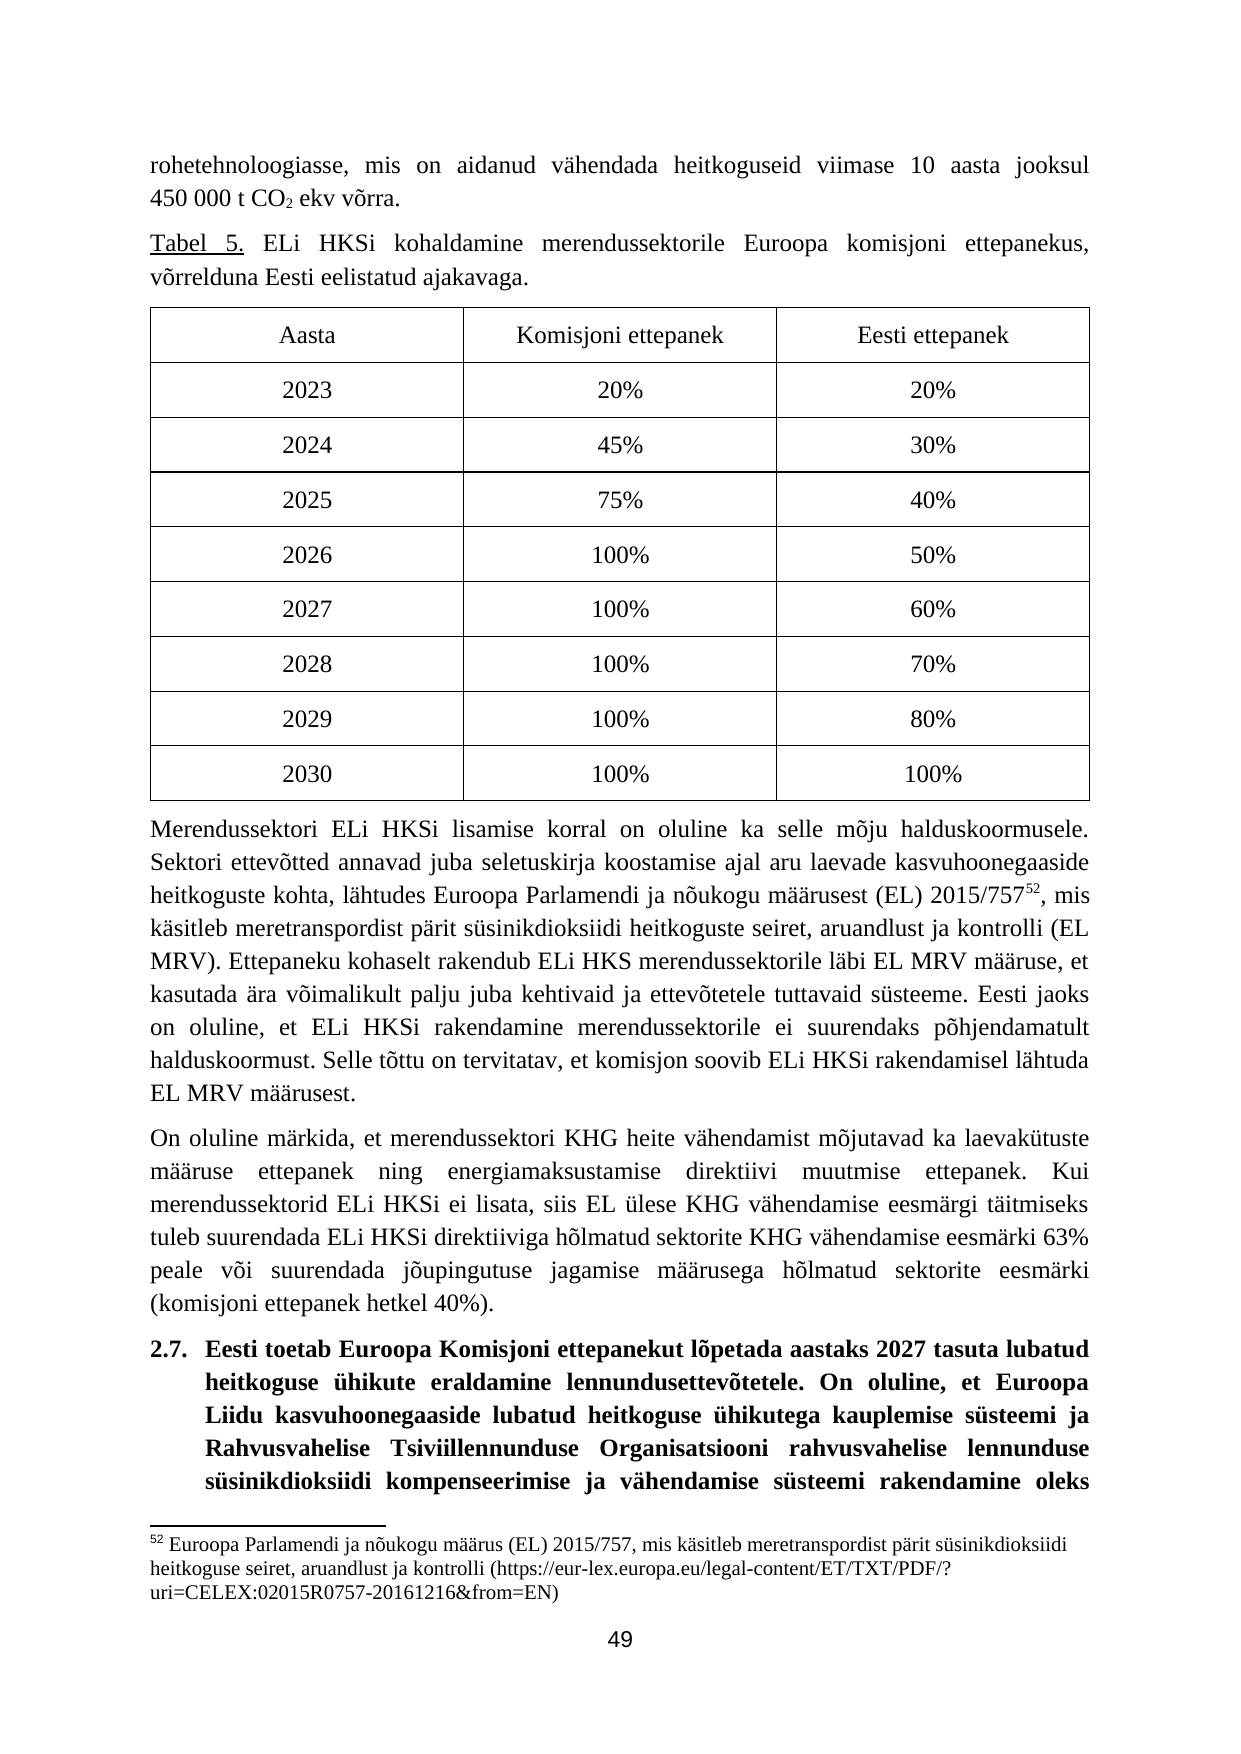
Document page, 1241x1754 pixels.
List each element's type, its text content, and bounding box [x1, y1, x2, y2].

table_cell 20% [777, 363, 1089, 417]
table_cell 2027 [151, 582, 463, 636]
table_cell 2030 [151, 746, 463, 800]
table_cell 75% [464, 473, 776, 526]
table_cell 80% [777, 692, 1089, 745]
table_cell 100% [464, 527, 776, 581]
table_cell 100% [464, 582, 776, 636]
table_cell 30% [777, 418, 1089, 471]
table_cell 100% [777, 746, 1089, 800]
table_cell 2028 [151, 637, 463, 691]
table_cell 100% [464, 637, 776, 691]
table_cell 60% [777, 582, 1089, 636]
table_header Eesti ettepanek [777, 308, 1089, 362]
table_cell 2024 [151, 418, 463, 471]
table_cell 100% [464, 746, 776, 800]
table_cell 70% [777, 637, 1089, 691]
text Tabel 5. ELi HKSi kohaldamine merendussektorile Euroopa komisjoni ettepanekus, võrrelduna Eesti eelistatud ajakavaga. [150, 228, 1090, 290]
text On oluline märkida, et merendussektori KHG heite vähendamist mõjutavad ka laevakütuste määruse ettepanek ning energiamaksustamise direktiivi muutmise ettepanek. Kui merendussektorid ELi HKSi ei lisata, siis EL ülese KHG vähendamise eesmärgi täitmiseks tuleb suurendada ELi HKSi direktiiviga hõlmatud sektorite KHG vähendamise eesmärki 63% peale või suurendada jõupingutuse jagamise määrusega hõlmatud sektorite eesmärki (komisjoni ettepanek hetkel 40%). [150, 1123, 1090, 1317]
table_cell 45% [464, 418, 776, 471]
table_cell 20% [464, 363, 776, 417]
table_header Komisjoni ettepanek [464, 308, 776, 362]
table_cell 50% [777, 527, 1089, 581]
table_cell 2025 [151, 473, 463, 526]
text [150, 150, 1090, 212]
table_cell 2029 [151, 692, 463, 745]
table_cell 40% [777, 473, 1089, 526]
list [150, 1334, 1090, 1495]
text Merendussektori ELi HKSi lisamise korral on oluline ka selle mõju halduskoormusele. Sektori ettevõtted annavad juba seletuskirja koostamise ajal aru laevade kasvuhoonegaaside heitkoguste kohta, lähtudes Euroopa Parlamendi ja nõukogu määrusest (EL) 2015/757, mis käsitleb meretranspordist pärit süsinikdioksiidi heitkoguste seiret, aruandlust ja kontrolli (EL MRV). Ettepaneku kohaselt rakendub ELi HKS merendussektorile läbi EL MRV määruse, et kasutada ära võimalikult palju juba kehtivaid ja ettevõtetele tuttavaid süsteeme. Eesti jaoks on oluline, et ELi HKSi rakendamine merendussektorile ei suurendaks põhjendamatult halduskoormust. Selle tõttu on tervitatav, et komisjon soovib ELi HKSi rakendamisel lähtuda EL MRV määrusest. [150, 814, 1090, 1107]
table_cell 100% [464, 692, 776, 745]
table_cell 2023 [151, 363, 463, 417]
table_header Aasta [151, 308, 463, 362]
table_cell 2026 [151, 527, 463, 581]
